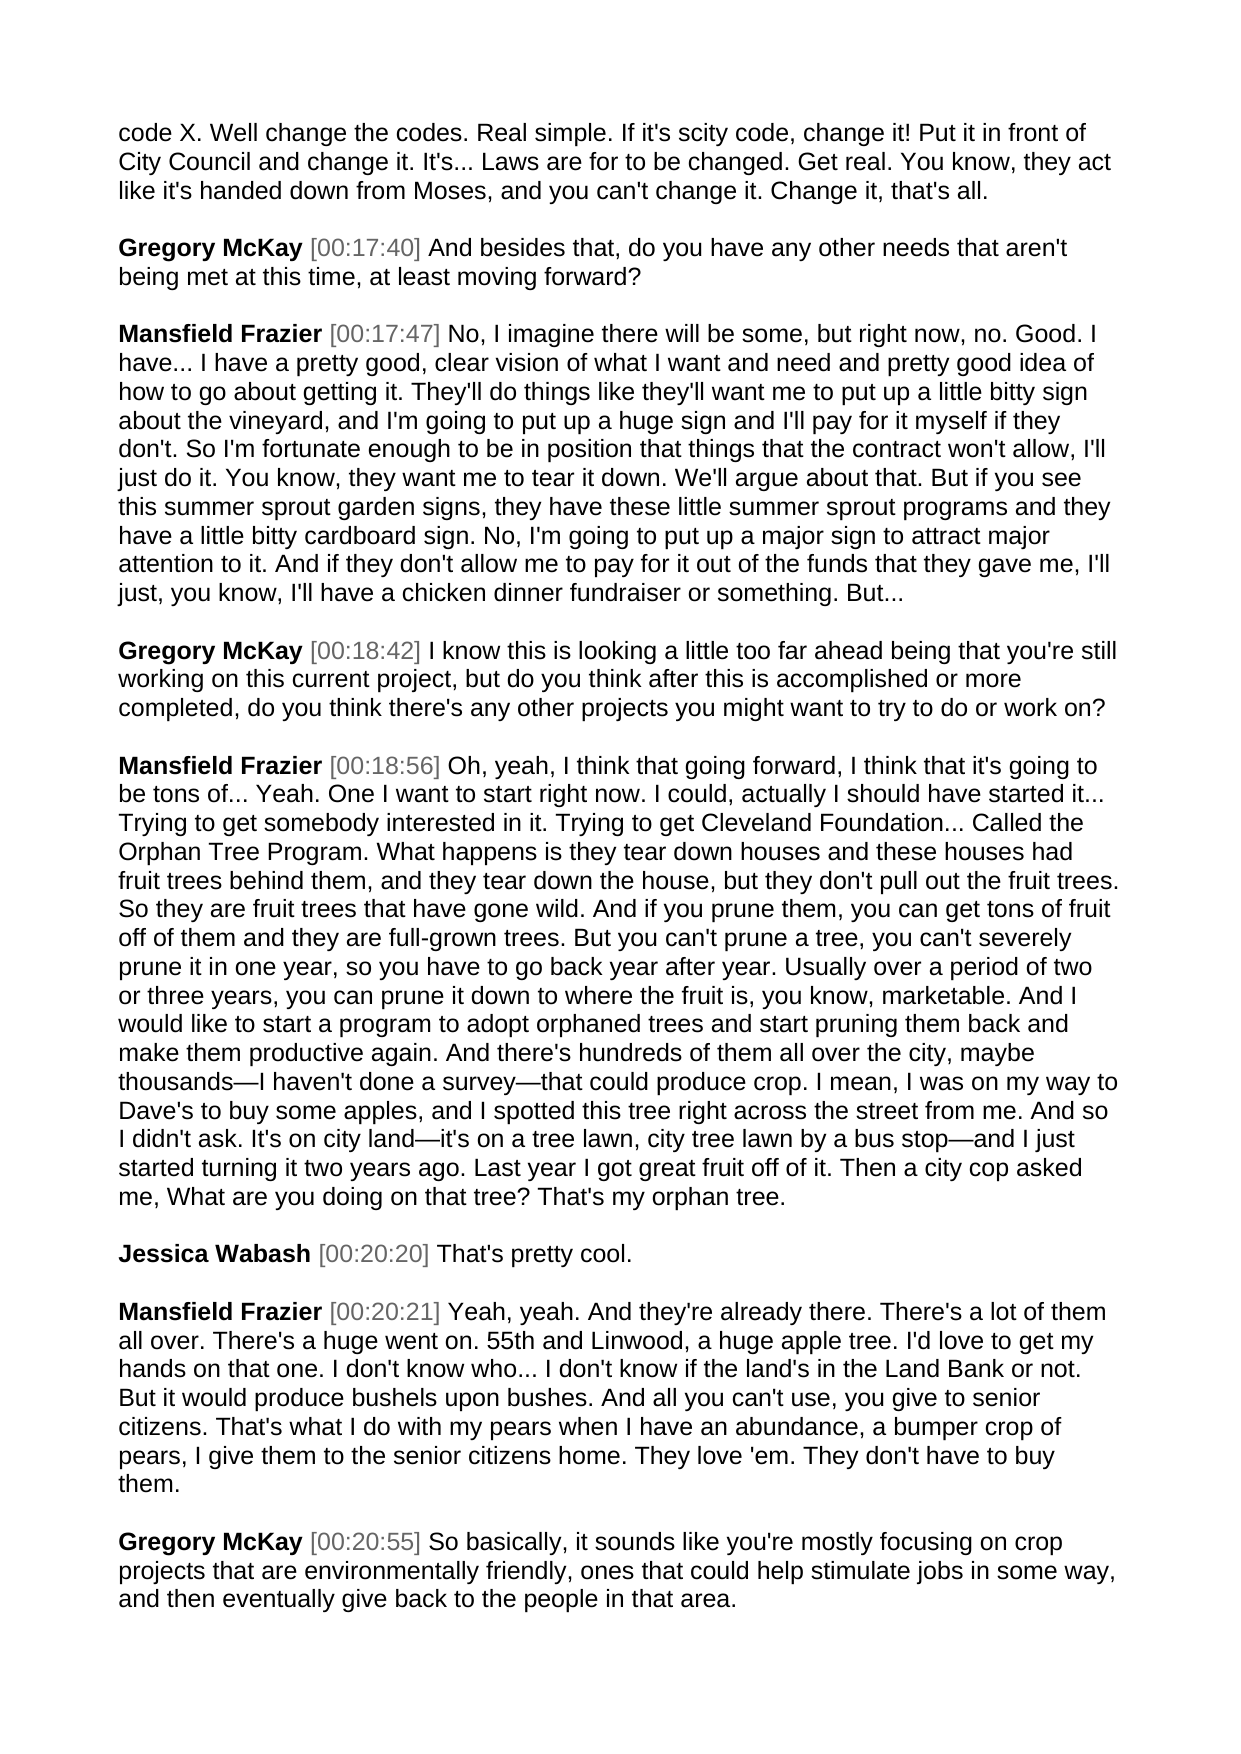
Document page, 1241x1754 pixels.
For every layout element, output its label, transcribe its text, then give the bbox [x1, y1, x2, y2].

text Gregory McKay [00:20:55] So basically, it sounds like you're mostly focusing on crop projects that are environmentally friendly, ones that could help stimulate jobs in some way, and then eventually give back to the people in that area. [118, 1527, 1122, 1613]
text Mansfield Frazier [00:17:47] No, I imagine there will be some, but right now, no. Good. I have... I have a pretty good, clear vision of what I want and need and pretty good idea of how to go about getting it. They'll do things like they'll want me to put up a little bitty sign about the vineyard, and I'm going to put up a huge sign and I'll pay for it myself if they don't. So I'm fortunate enough to be in position that things that the contract won't allow, I'll just do it. You know, they want me to tear it down. We'll argue about that. But if you see this summer sprout garden signs, they have these little summer sprout programs and they have a little bitty cardboard sign. No, I'm going to put up a major sign to attract major attention to it. And if they don't allow me to pay for it out of the funds that they gave me, I'll just, you know, I'll have a chicken dinner fundraiser or something. But... [118, 319, 1122, 607]
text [118, 118, 1122, 204]
text Jessica Wabash [00:20:20] That's pretty cool. [118, 1239, 1122, 1268]
text Mansfield Frazier [00:20:21] Yeah, yeah. And they're already there. There's a lot of them all over. There's a huge went on. 55th and Linwood, a huge apple tree. I'd love to get my hands on that one. I don't know who... I don't know if the land's in the Land Bank or not. But it would produce bushels upon bushes. And all you can't use, you give to senior citizens. That's what I do with my pears when I have an abundance, a bumper crop of pears, I give them to the senior citizens home. They love 'em. They don't have to buy them. [118, 1297, 1122, 1498]
text Mansfield Frazier [00:18:56] Oh, yeah, I think that going forward, I think that it's going to be tons of... Yeah. One I want to start right now. I could, actually I should have started it... Trying to get somebody interested in it. Trying to get Cleveland Foundation... Called the Orphan Tree Program. What happens is they tear down houses and these houses had fruit trees behind them, and they tear down the house, but they don't pull out the fruit trees. So they are fruit trees that have gone wild. And if you prune them, you can get tons of fruit off of them and they are full-grown trees. But you can't prune a tree, you can't severely prune it in one year, so you have to go back year after year. Usually over a period of two or three years, you can prune it down to where the fruit is, you know, marketable. And I would like to start a program to adopt orphaned trees and start pruning them back and make them productive again. And there's hundreds of them all over the city, maybe thousands—I haven't done a survey—that could produce crop. I mean, I was on my way to Dave's to buy some apples, and I spotted this tree right across the street from me. And so I didn't ask. It's on city land—it's on a tree lawn, city tree lawn by a bus stop—and I just started turning it two years ago. Last year I got great fruit off of it. Then a city cop asked me, What are you doing on that tree? That's my orphan tree. [118, 751, 1122, 1211]
text Gregory McKay [00:17:40] And besides that, do you have any other needs that aren't being met at this time, at least moving forward? [118, 233, 1122, 291]
text Gregory McKay [00:18:42] I know this is looking a little too far ahead being that you're still working on this current project, but do you think after this is accomplished or more completed, do you think there's any other projects you might want to try to do or work on? [118, 636, 1122, 722]
